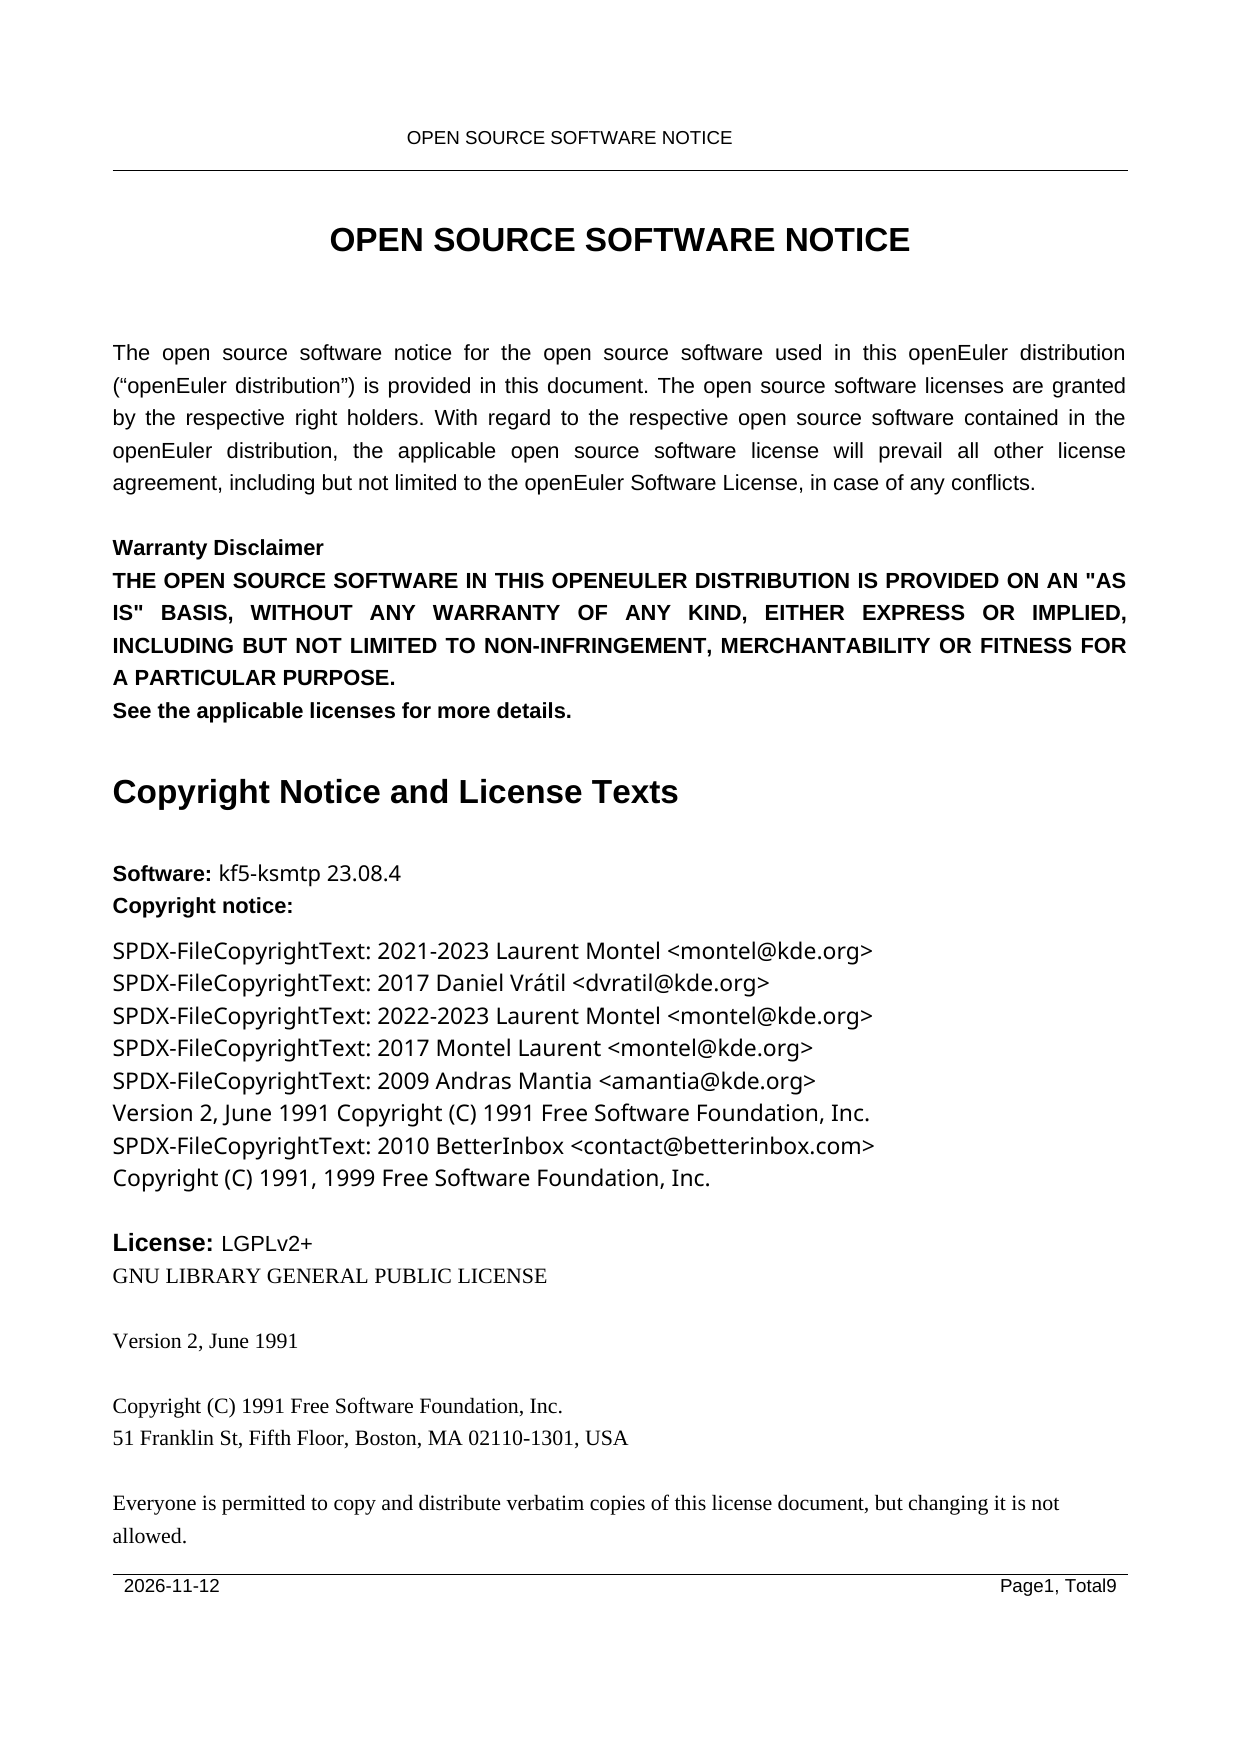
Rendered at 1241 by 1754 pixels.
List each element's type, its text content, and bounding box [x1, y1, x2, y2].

text License: LGPLv2+ [112, 1226, 1128, 1259]
text OPEN SOURCE SOFTWARE NOTICE [112, 206, 1128, 271]
text SPDX-FileCopyrightText: 2021-2023 Laurent Montel <montel@kde.org> SPDX-FileCopyrightText: 2017 Daniel Vrátil <dvratil@kde.org> SPDX-FileCopyrightText: 2022-2023 Laurent Montel <montel@kde.org> SPDX-FileCopyrightText: 2017 Montel Laurent <montel@kde.org> SPDX-FileCopyrightText: 2009 Andras Mantia <amantia@kde.org> Version 2, June 1991 Copyright (C) 1991 Free Software Foundation, Inc. SPDX-FileCopyrightText: 2010 BetterInbox <contact@betterinbox.com> Copyright (C) 1991, 1999 Free Software Foundation, Inc. [112, 934, 1128, 1226]
text Copyright notice: [112, 889, 1128, 921]
text The open source software notice for the open source software used in this openEuler distribution (“openEuler distribution”) is provided in this document. The open source software licenses are granted by the respective right holders. With regard to the respective open source software contained in the openEuler distribution, the applicable open source software license will prevail all other license agreement, including but not limited to the openEuler Software License, in case of any conflicts. [112, 336, 1128, 499]
text Copyright Notice and License Texts [112, 759, 1128, 824]
title Software: kf5-ksmtp 23.08.4 [112, 856, 1128, 889]
text Warranty Disclaimer [112, 531, 1128, 564]
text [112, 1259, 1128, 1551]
text THE OPEN SOURCE SOFTWARE IN THIS OPENEULER DISTRIBUTION IS PROVIDED ON AN "AS IS" BASIS, WITHOUT ANY WARRANTY OF ANY KIND, EITHER EXPRESS OR IMPLIED, INCLUDING BUT NOT LIMITED TO NON-INFRINGEMENT, MERCHANTABILITY OR FITNESS FOR A PARTICULAR PURPOSE. See the applicable licenses for more details. [112, 564, 1128, 726]
